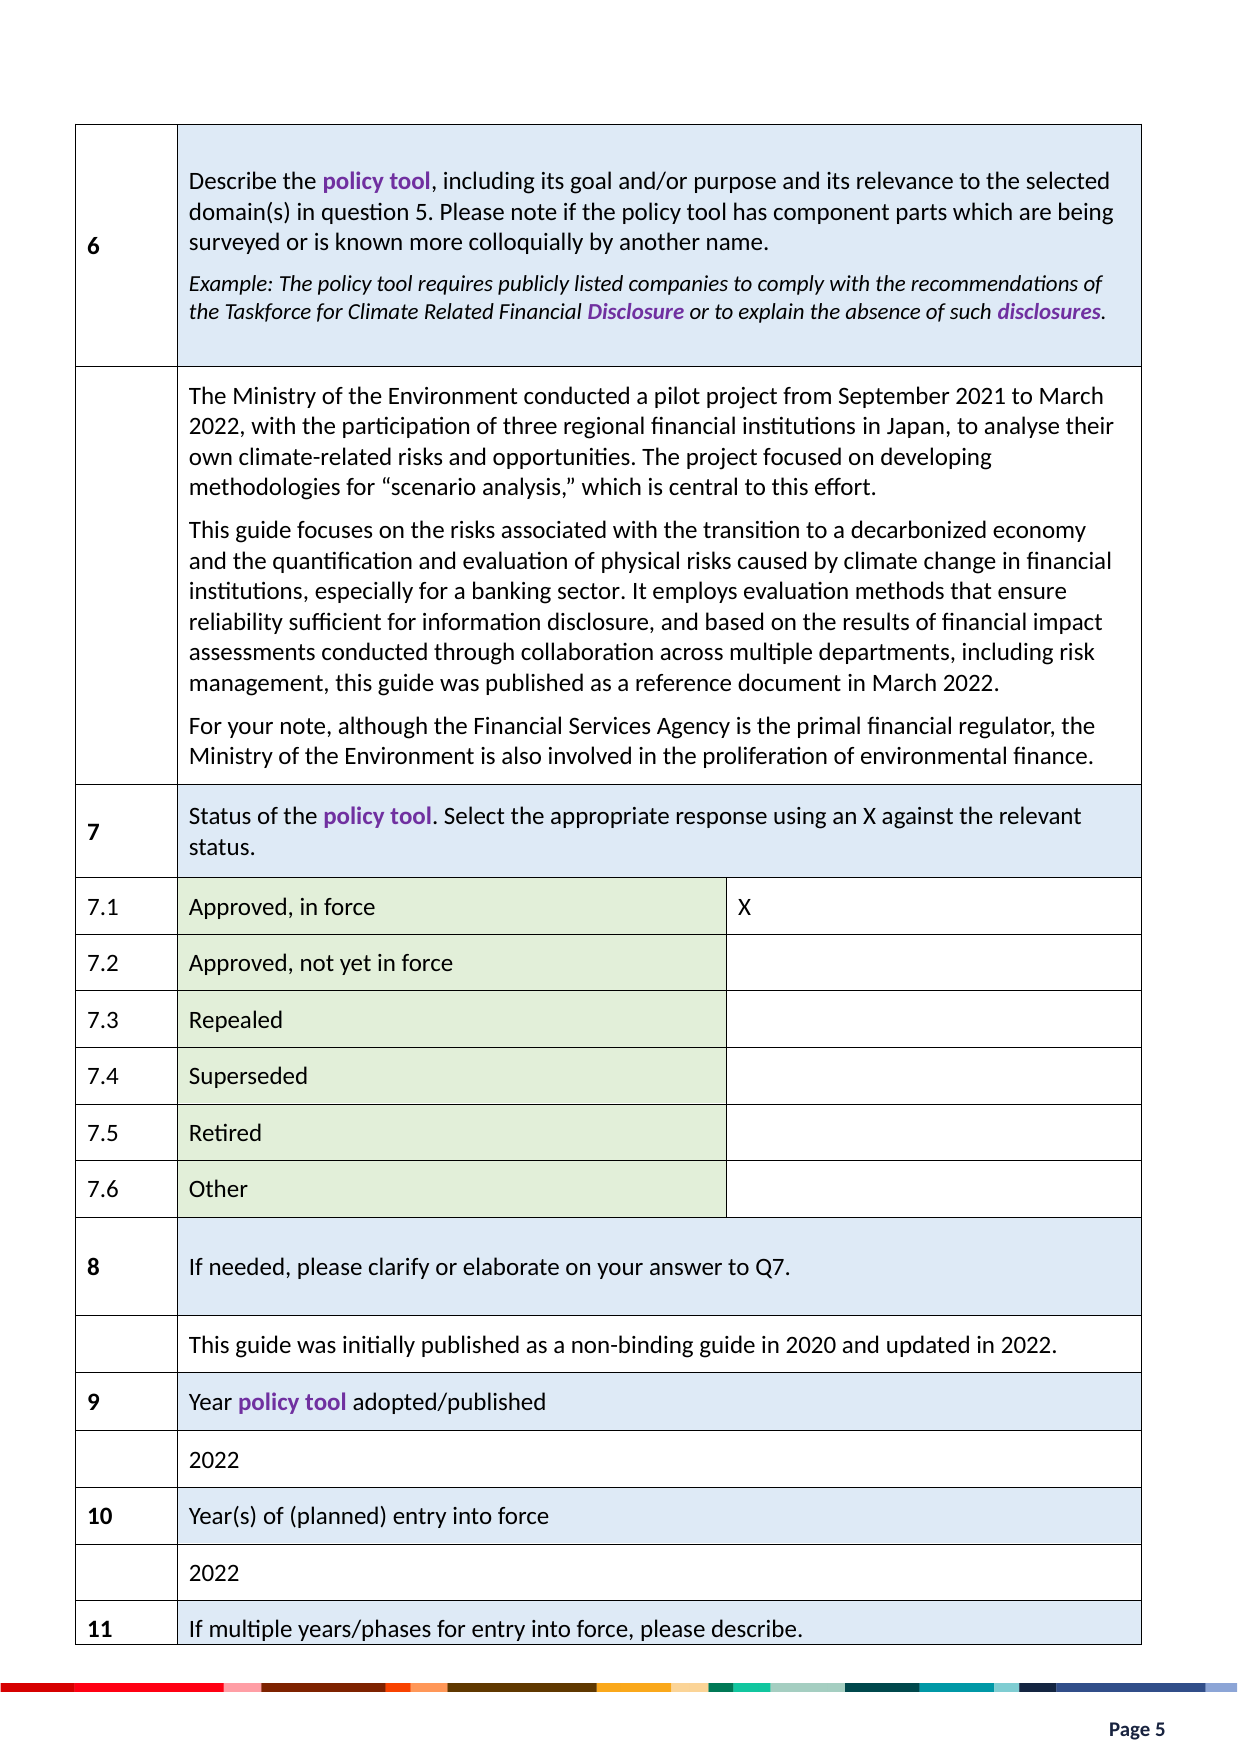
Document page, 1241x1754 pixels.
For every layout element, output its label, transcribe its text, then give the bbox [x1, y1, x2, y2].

table_cell X [727, 878, 1141, 934]
table_cell 6 [76, 125, 177, 366]
table_cell 2022 [178, 1431, 1141, 1487]
table_cell Describe the policy tool, including its goal and/or purpose and its relevance to the selected domain(s) in question 5. Please note if the policy tool has component parts which are being surveyed or is known more colloquially by another name. Example: The policy tool requires publicly listed companies to comply with the recommendations of the Taskforce for Climate Related Financial Disclosure or to explain the absence of such disclosures. [178, 125, 1141, 366]
table_cell 7.1 [76, 878, 177, 934]
table_cell [76, 367, 177, 783]
table_cell Year policy tool adopted/published [178, 1373, 1141, 1430]
table_cell Approved, not yet in force [178, 935, 726, 990]
table_cell The Ministry of the Environment conducted a pilot project from September 2021 to March 2022, with the participation of three regional financial institutions in Japan, to analyse their own climate-related risks and opportunities. The project focused on developing methodologies for “scenario analysis,” which is central to this effort. This guide focuses on the risks associated with the transition to a decarbonized economy and the quantification and evaluation of physical risks caused by climate change in financial institutions, especially for a banking sector. It employs evaluation methods that ensure reliability sufficient for information disclosure, and based on the results of financial impact assessments conducted through collaboration across multiple departments, including risk management, this guide was published as a reference document in March 2022. For your note, although the Financial Services Agency is the primal financial regulator, the Ministry of the Environment is also involved in the proliferation of environmental finance. [178, 367, 1141, 783]
table_cell [727, 1161, 1141, 1217]
table_cell [76, 1431, 177, 1487]
table_cell Other [178, 1161, 726, 1217]
table_cell Retired [178, 1105, 726, 1160]
table_cell If needed, please clarify or elaborate on your answer to Q7. [178, 1218, 1141, 1315]
table_cell 7.5 [76, 1105, 177, 1160]
table_cell 11 [76, 1601, 177, 1644]
table_cell 10 [76, 1488, 177, 1543]
table_cell 7.2 [76, 935, 177, 990]
table_cell 7 [76, 785, 177, 877]
picture [0, 1683, 1236, 1692]
table_cell 9 [76, 1373, 177, 1430]
table_cell Superseded [178, 1048, 726, 1103]
table_cell [727, 935, 1141, 990]
table_cell 7.4 [76, 1048, 177, 1103]
table_cell [727, 1048, 1141, 1103]
table_cell [76, 1545, 177, 1600]
table_cell 7.6 [76, 1161, 177, 1217]
table_cell Year(s) of (planned) entry into force [178, 1488, 1141, 1543]
table_cell 2022 [178, 1545, 1141, 1600]
table_cell Approved, in force [178, 878, 726, 934]
table_cell Status of the policy tool. Select the appropriate response using an X against the relevant status. [178, 785, 1141, 877]
table_cell [76, 1316, 177, 1372]
table_cell Repealed [178, 991, 726, 1047]
table_cell 7.3 [76, 991, 177, 1047]
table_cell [178, 1316, 1141, 1372]
table_cell 8 [76, 1218, 177, 1315]
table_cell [178, 1601, 1141, 1644]
table_cell [727, 991, 1141, 1047]
table_cell [727, 1105, 1141, 1160]
